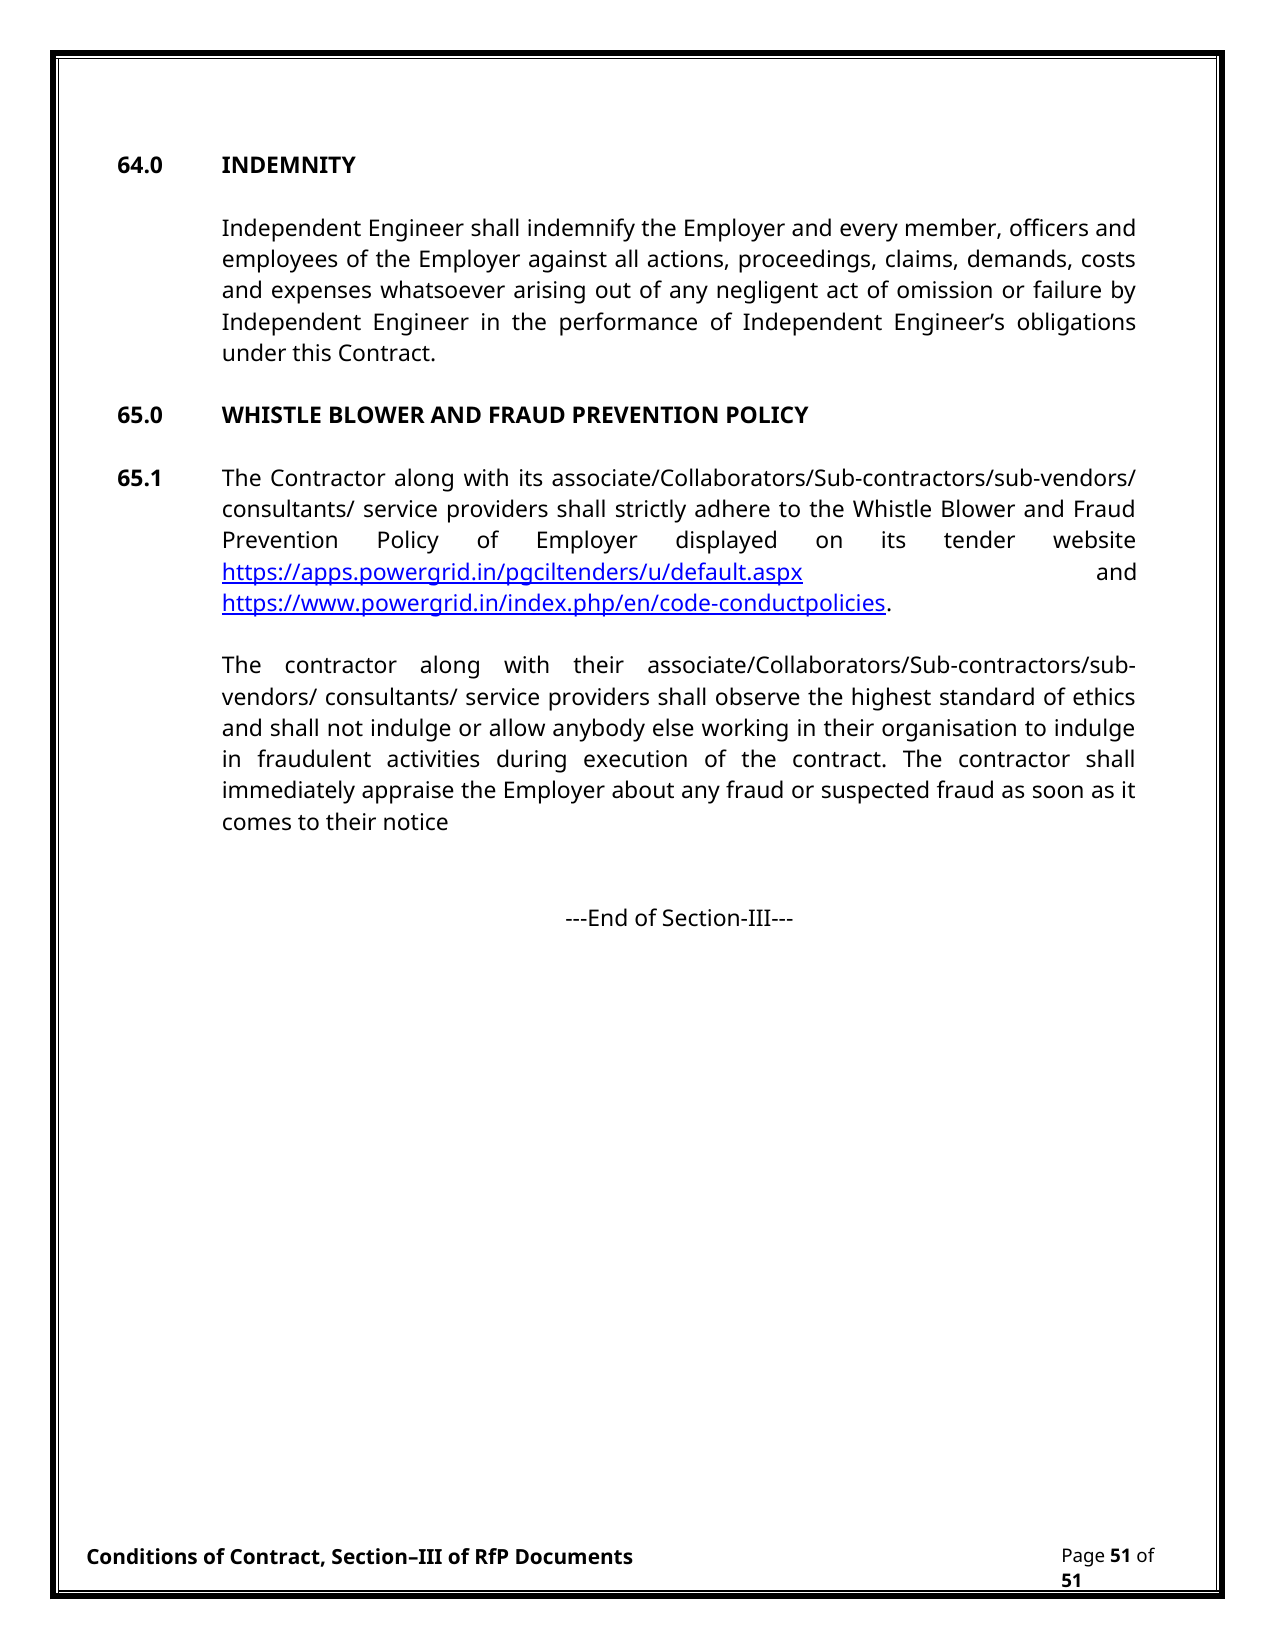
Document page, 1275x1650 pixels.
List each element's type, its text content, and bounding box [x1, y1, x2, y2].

text 64.0 INDEMNITY [117, 149, 1137, 181]
text 65.1 The Contractor along with its associate/Collaborators/Sub-contractors/sub-vendors/ consultants/ service providers shall strictly adhere to the Whistle Blower and Fraud Prevention Policy of Employer displayed on its tender website https://apps.powergrid.in/pgciltenders/u/default.aspx and https://www.powergrid.in/index.php/en/code-conductpolicies. [117, 462, 1137, 618]
text 65.0 WHISTLE BLOWER AND FRAUD PREVENTION POLICY [117, 399, 1137, 431]
text Independent Engineer shall indemnify the Employer and every member, officers and employees of the Employer against all actions, proceedings, claims, demands, costs and expenses whatsoever arising out of any negligent act of omission or failure by Independent Engineer in the performance of Independent Engineer’s obligations under this Contract. [222, 212, 1137, 368]
text The contractor along with their associate/Collaborators/Sub-contractors/sub-vendors/ consultants/ service providers shall observe the highest standard of ethics and shall not indulge or allow anybody else working in their organisation to indulge in fraudulent activities during execution of the contract. The contractor shall immediately appraise the Employer about any fraud or suspected fraud as soon as it comes to their notice [222, 649, 1137, 837]
text ---End of Section-III--- [222, 902, 1137, 933]
